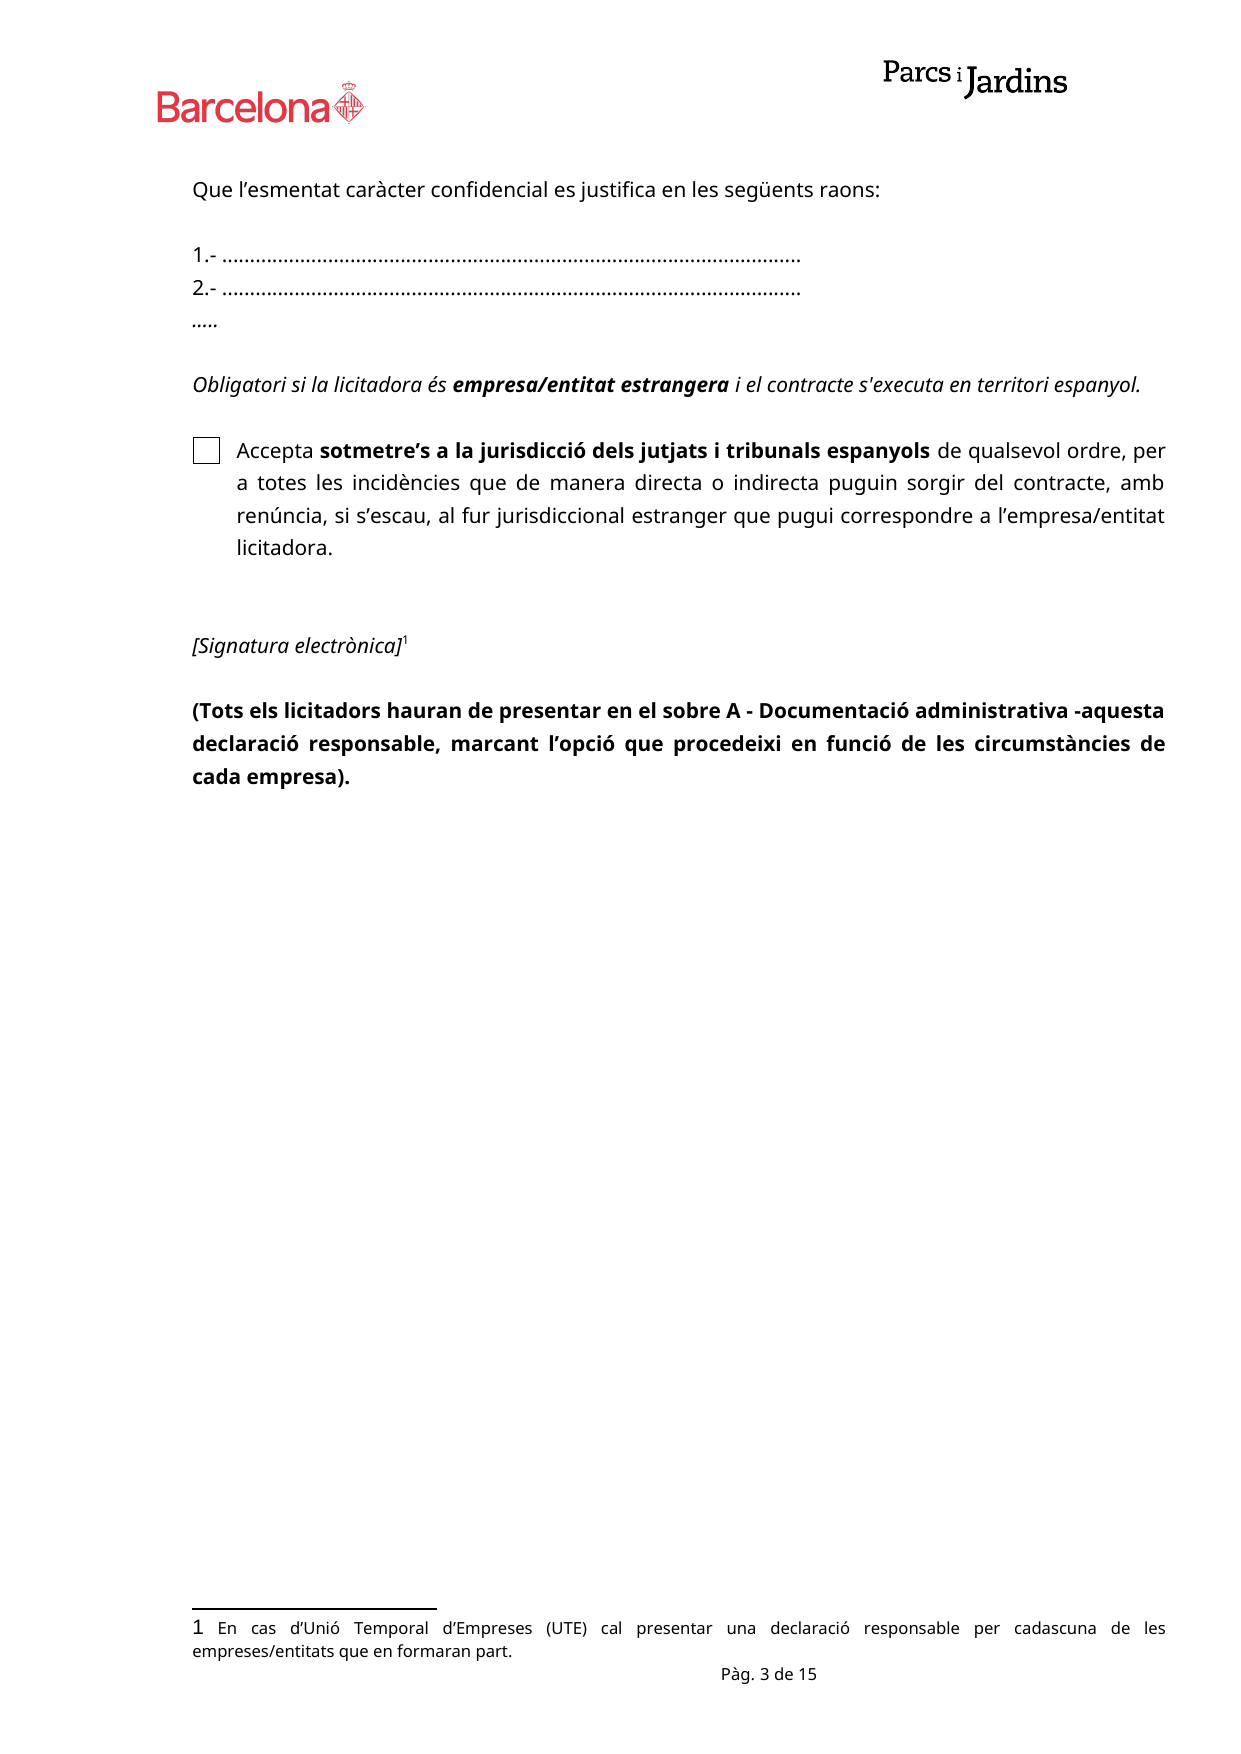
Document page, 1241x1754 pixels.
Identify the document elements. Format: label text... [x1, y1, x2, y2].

picture [157, 81, 366, 124]
text ..... [192, 305, 1167, 334]
text Que l’esmentat caràcter confidencial es justifica en les següents raons: [192, 175, 1167, 203]
text Accepta sotmetre’s a la jurisdicció dels jutjats i tribunals espanyols de qualsevol ordre, per a totes les incidències que de manera directa o indirecta puguin sorgir del contracte, amb renúncia, si s’escau, al fur jurisdiccional estranger que pugui correspondre a l’empresa/entitat licitadora. [192, 436, 1167, 562]
text [Signatura electrònica] [192, 631, 1167, 660]
picture [880, 54, 1073, 104]
text Obligatori si la licitadora és empresa/entitat estrangera i el contracte s'executa en territori espanyol. [192, 371, 1167, 399]
text 1.- ........................................................................................................ [192, 240, 1167, 268]
text 2.- ........................................................................................................ [192, 273, 1167, 301]
text (Tots els licitadors hauran de presentar en el sobre A - Documentació administrativa -aquesta declaració responsable, marcant l’opció que procedeixi en funció de les circumstàncies de cada empresa). [192, 697, 1167, 790]
